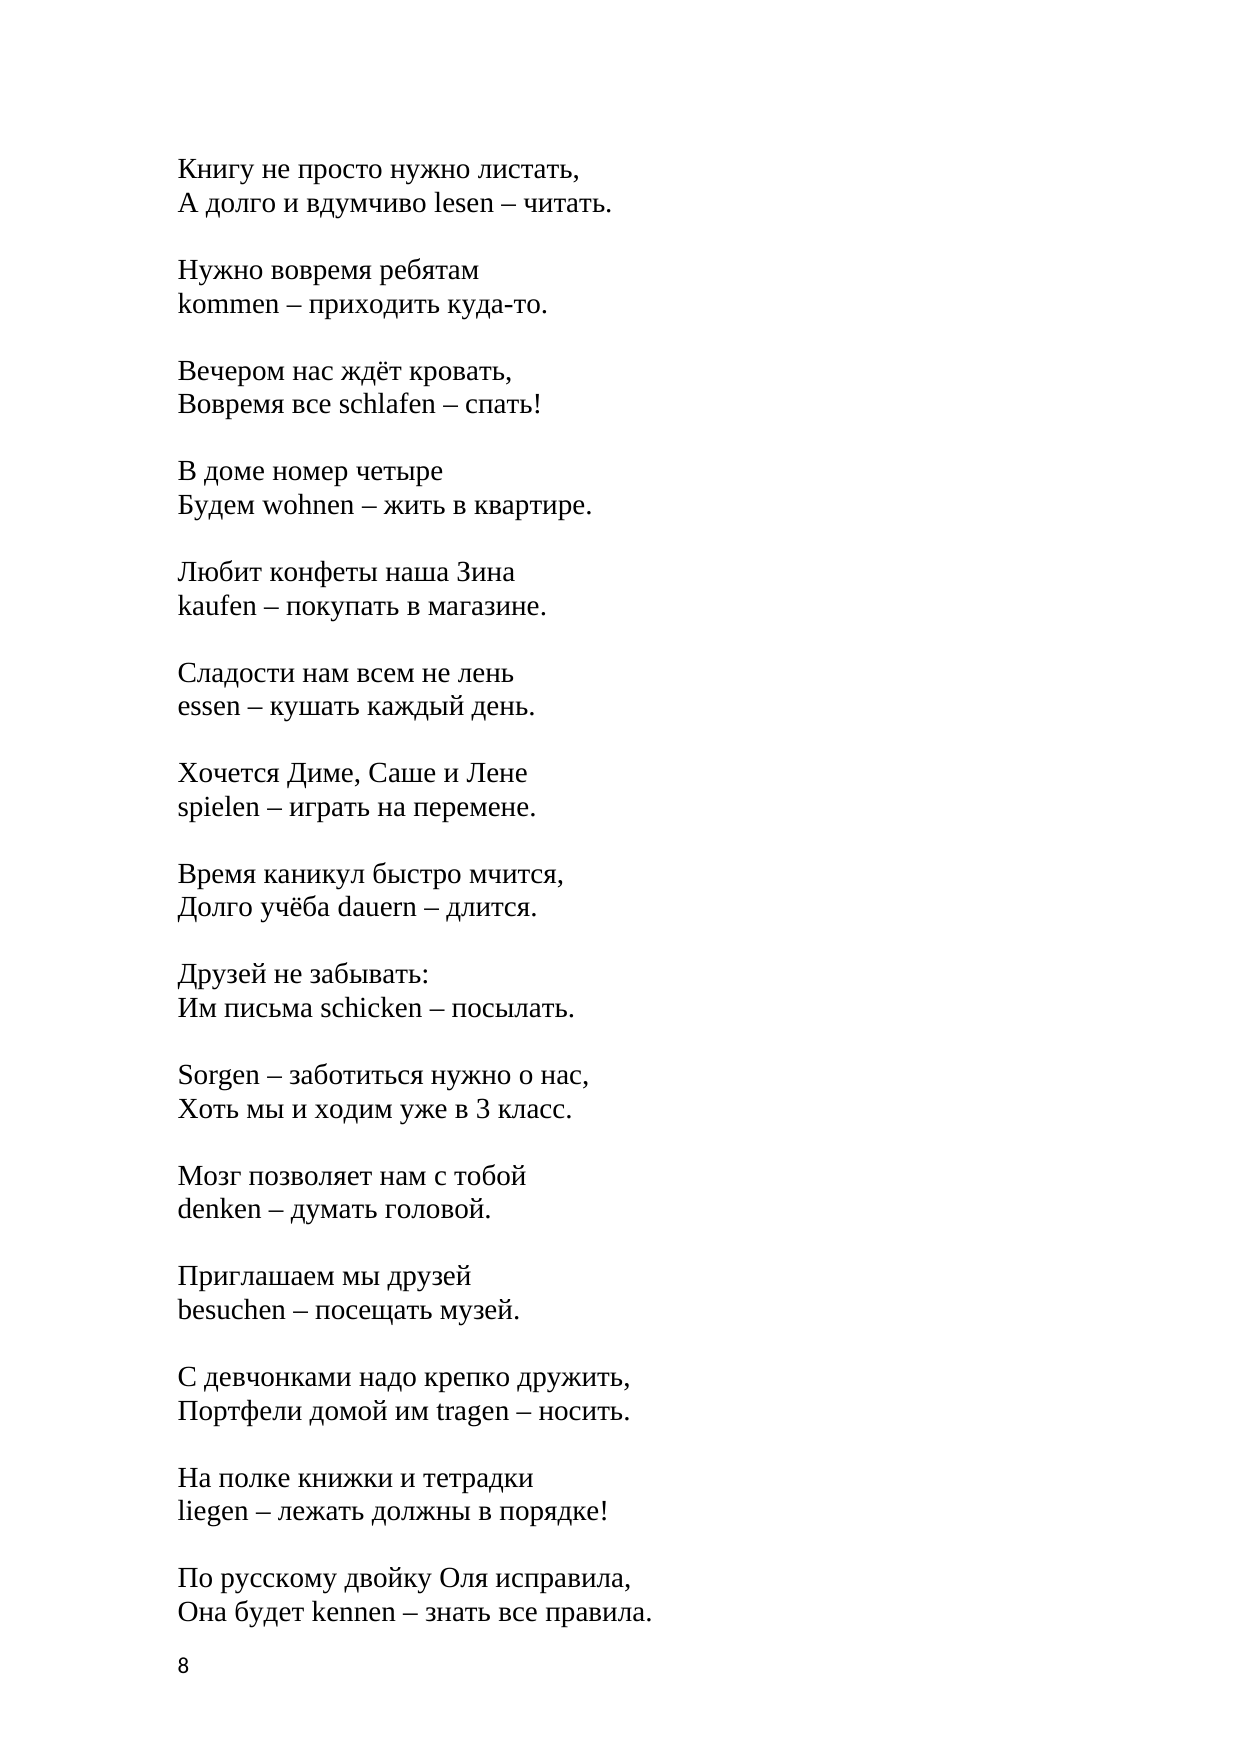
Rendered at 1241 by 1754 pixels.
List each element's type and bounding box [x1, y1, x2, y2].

text [177, 118, 1152, 1627]
